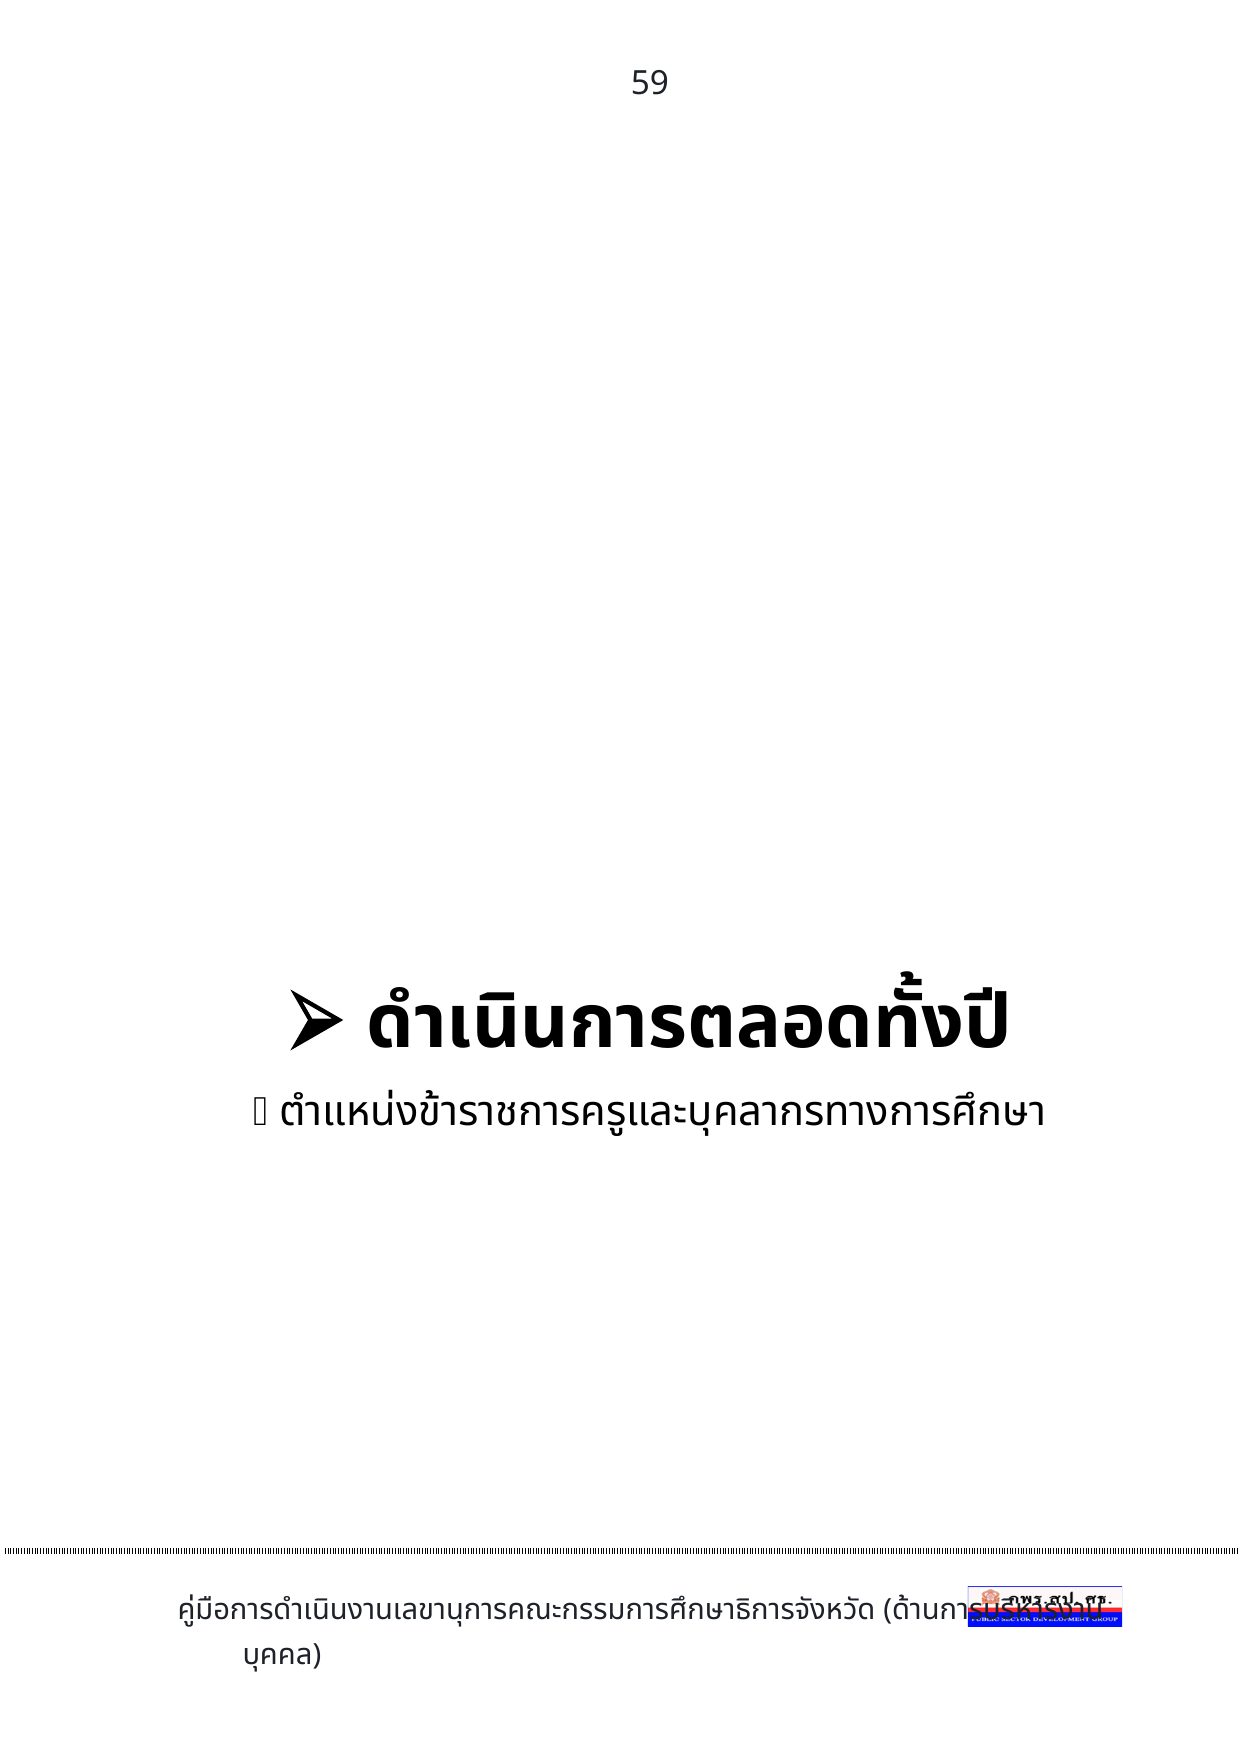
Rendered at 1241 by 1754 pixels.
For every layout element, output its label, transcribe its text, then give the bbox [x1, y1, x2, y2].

picture [967, 1586, 1123, 1627]
subtitle ตำแหน่งข้าราชการครูและบุคลากรทางการศึกษา [177, 1081, 1122, 1144]
subtitle ดำเนินการตลอดทั้งปี [177, 967, 1122, 1081]
